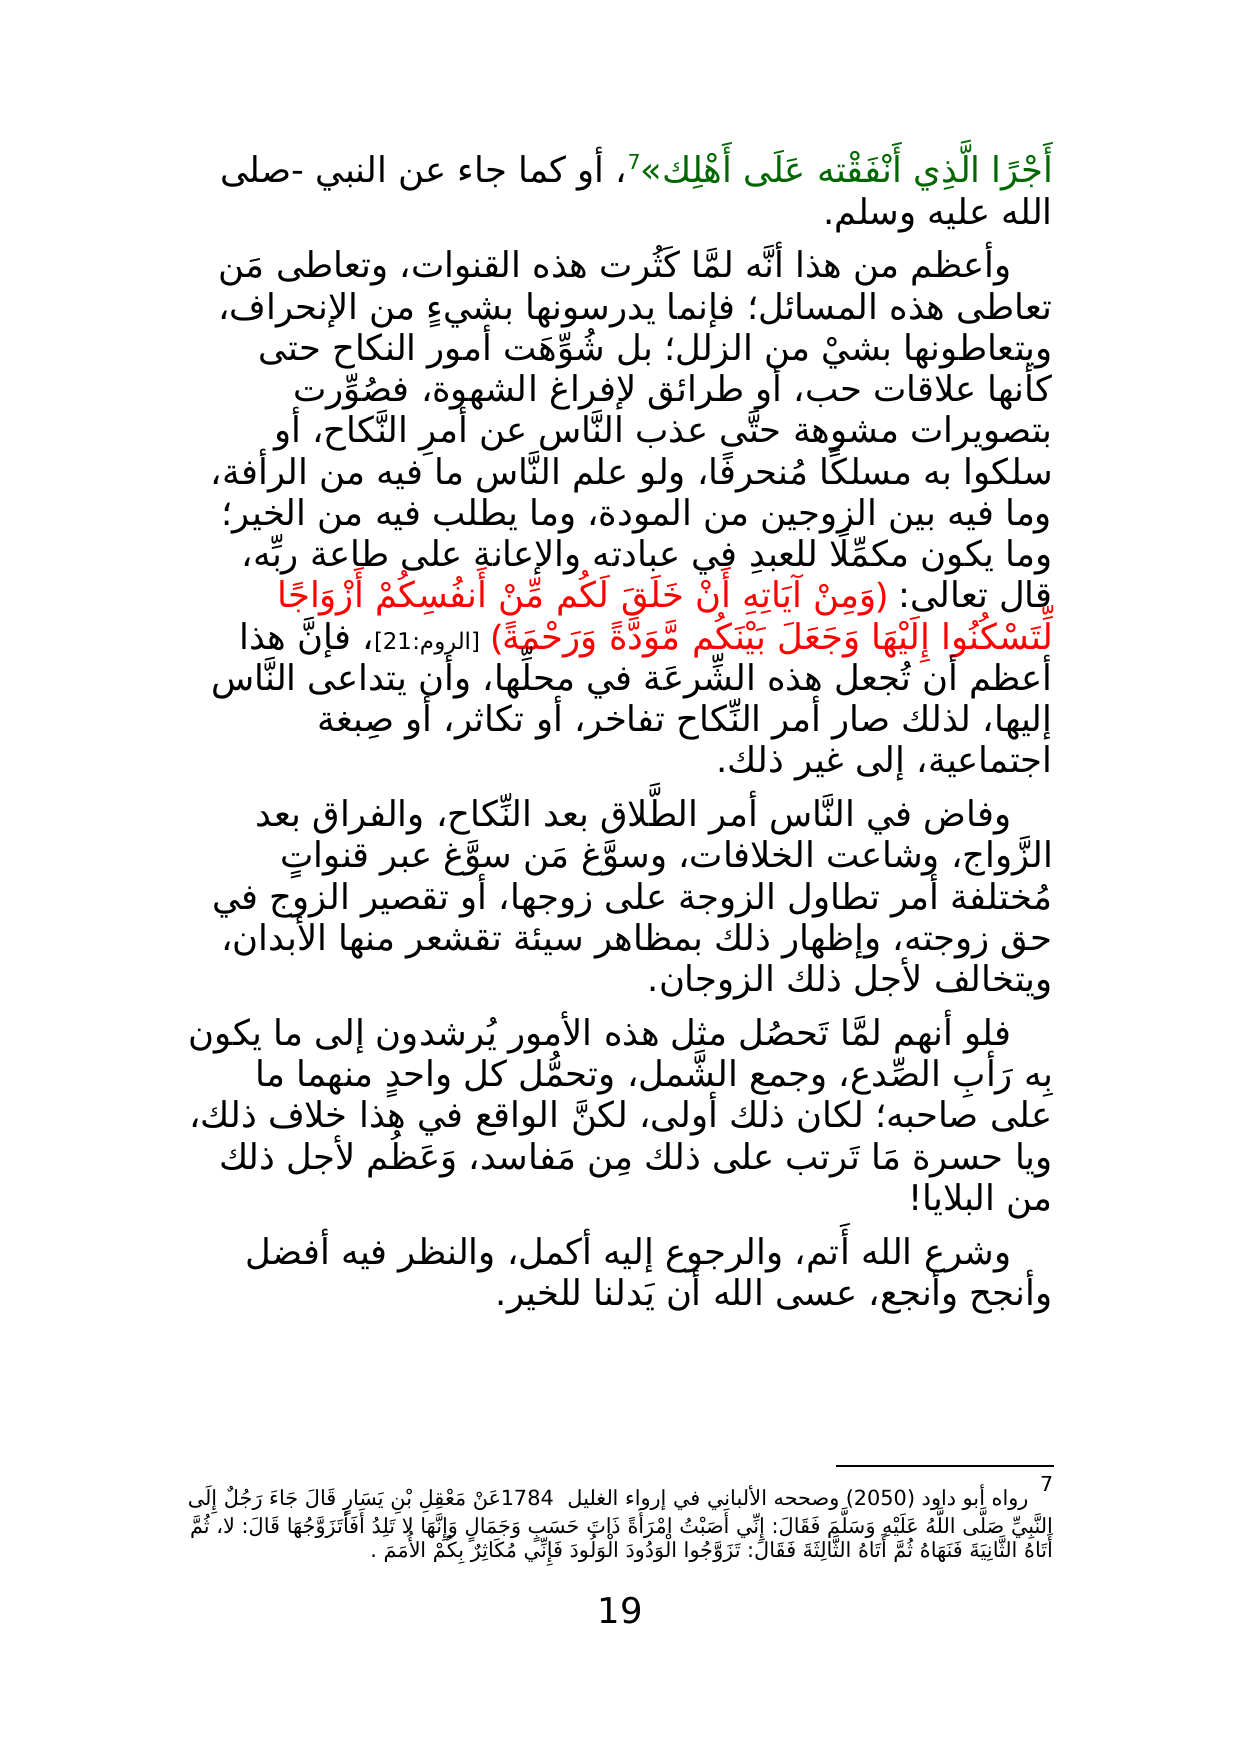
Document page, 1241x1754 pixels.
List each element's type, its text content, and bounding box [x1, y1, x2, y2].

text فلو أنهم لمَّا تَحصُل مثل هذه الأمور يُرشدون إلى ما يكون بِه رَأبِ الصِّدع، وجمع الشَّمل، وتحمُّل كل واحدٍ منهما ما على صاحبه؛ لكان ذلك أولى، لكنَّ الواقع في هذا خلاف ذلك، ويا حسرة مَا تَرتب على ذلك مِن مَفاسد، وَعَظُم لأجل ذلك من البلايا! [187, 1012, 1053, 1219]
text وشرع الله أَتم، والرجوع إليه أكمل، والنظر فيه أفضل وأنجح وأنجع، عسى الله أن يَدلنا للخير. [187, 1231, 1053, 1314]
text وفاض في النَّاس أمر الطَّلاق بعد النِّكاح، والفراق بعد الزَّواج، وشاعت الخلافات، وسوَّغ مَن سوَّغ عبر قنواتٍ مُختلفة أمر تطاول الزوجة على زوجها، أو تقصير الزوج في حق زوجته، وإظهار ذلك بمظاهر سيئة تقشعر منها الأبدان، ويتخالف لأجل ذلك الزوجان. [187, 794, 1053, 1000]
text وأعظم من هذا أنَّه لمَّا كَثُرت هذه القنوات، وتعاطى مَن تعاطى هذه المسائل؛ فإنما يدرسونها بشيءٍ من الإنحراف، ويتعاطونها بشيْ من الزلل؛ بل شُوِّهَت أمور النكاح حتى كأنها علاقات حب، أو طرائق لإفراغ الشهوة، فصُوِّرت بتصويرات مشوهة حتَّى عذب النَّاس عن أمرِ النَّكاح، أو سلكوا به مسلكًا مُنحرفًا، ولو علم النَّاس ما فيه من الرأفة، وما فيه بين الزوجين من المودة، وما يطلب فيه من الخير؛ وما يكون مكمِّلًا للعبدِ في عبادته والإعانة على طاعة ربِّه، قال تعالى: ﴿وَمِنْ آيَاتِهِ أَنْ خَلَقَ لَكُم مِّنْ أَنفُسِكُمْ أَزْوَاجًا لِّتَسْكُنُوا إِلَيْهَا وَجَعَلَ بَيْنَكُم مَّوَدَّةً وَرَحْمَةً﴾ [الروم:21]، فإنَّ هذا أعظم أن تُجعل هذه الشِّرعَة في محلِّها، وأن يتداعى النَّاس إليها، لذلك صار أمر النِّكاح تفاخر، أو تكاثر، أو صِبغة اجتماعية، إلى غير ذلك. [187, 245, 1053, 781]
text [187, 150, 1053, 232]
